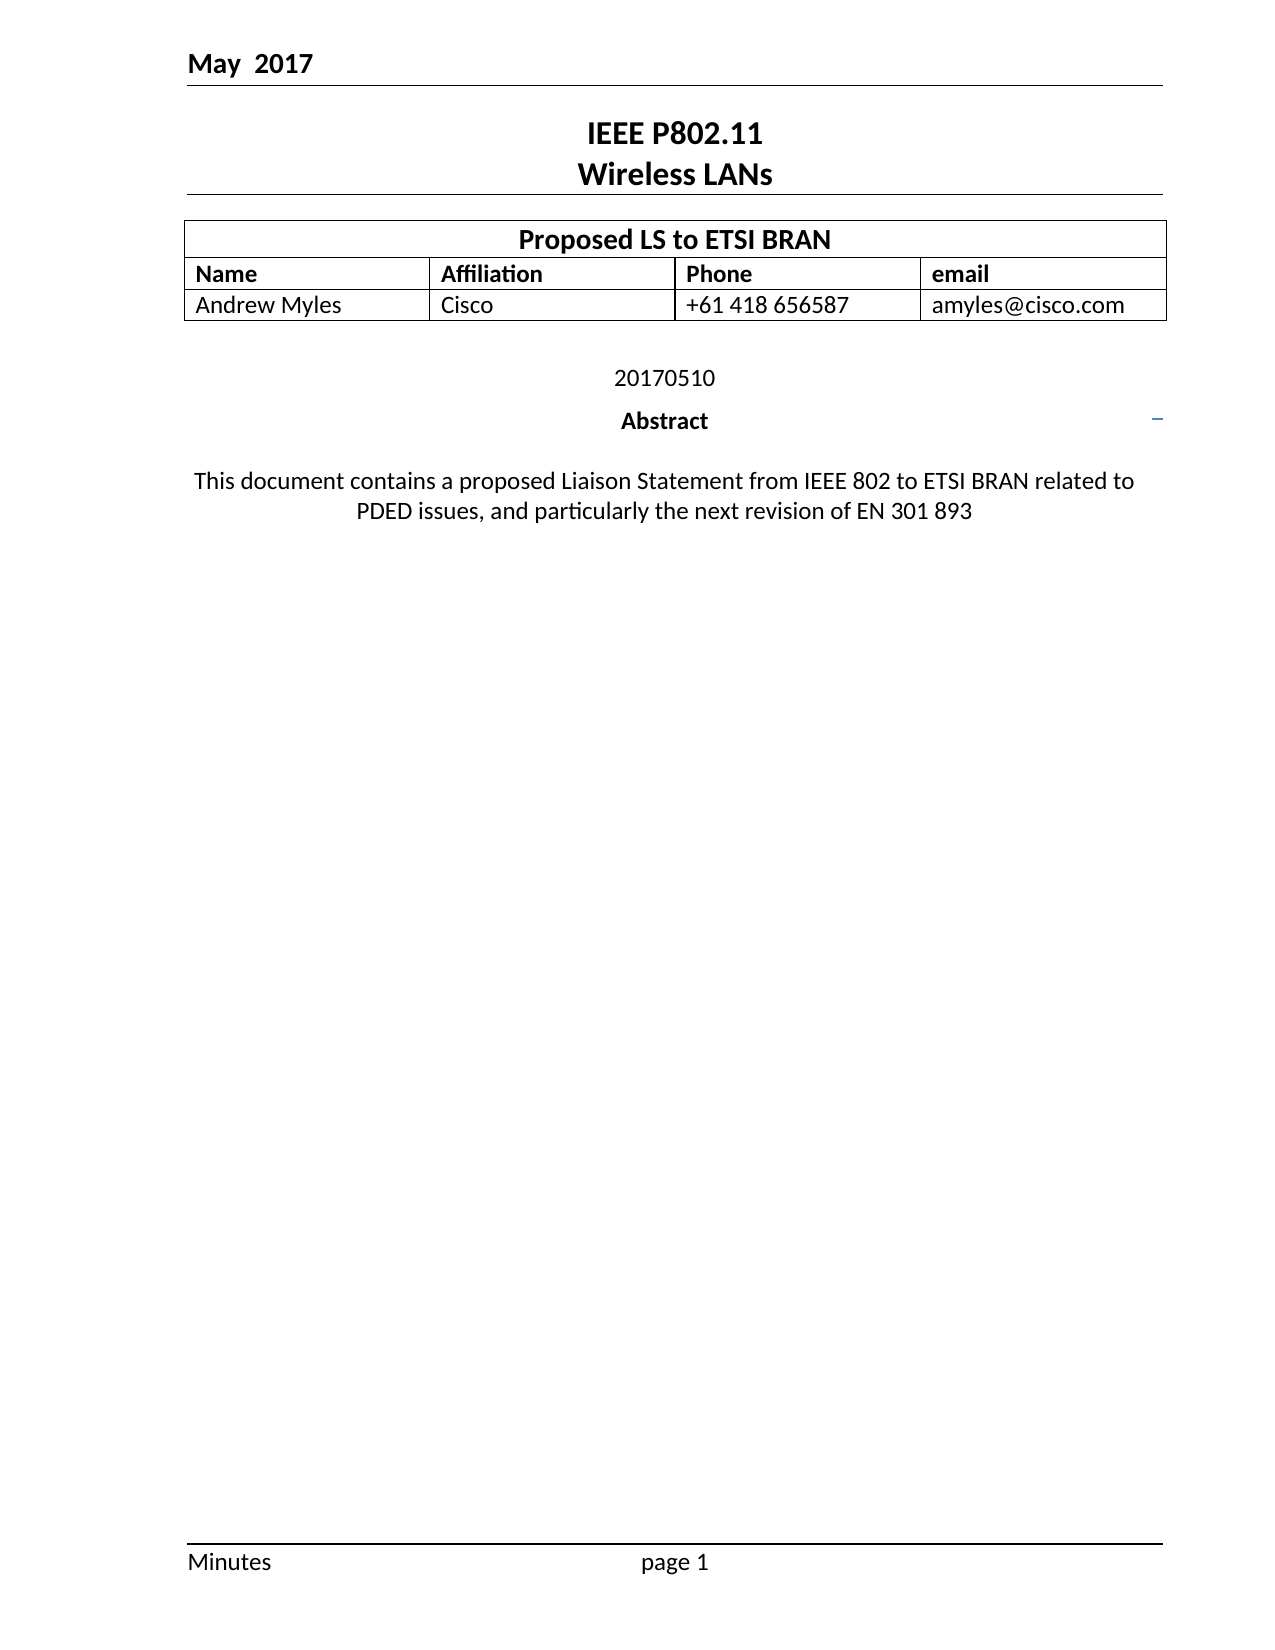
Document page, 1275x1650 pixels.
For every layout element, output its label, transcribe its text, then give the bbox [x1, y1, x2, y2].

table_cell Andrew Myles [185, 290, 429, 320]
table_cell Name [185, 258, 429, 288]
table_cell Affiliation [430, 258, 674, 288]
table_cell amyles@cisco.com [921, 290, 1166, 320]
table_cell +61 418 656587 [676, 290, 920, 320]
table_cell Cisco [430, 290, 674, 320]
table_header Proposed LS to ETSI BRAN [185, 221, 1166, 257]
text IEEE P802.11 Wireless LANs [187, 112, 1163, 194]
table_cell email [921, 258, 1166, 288]
table_cell Phone [676, 258, 920, 288]
